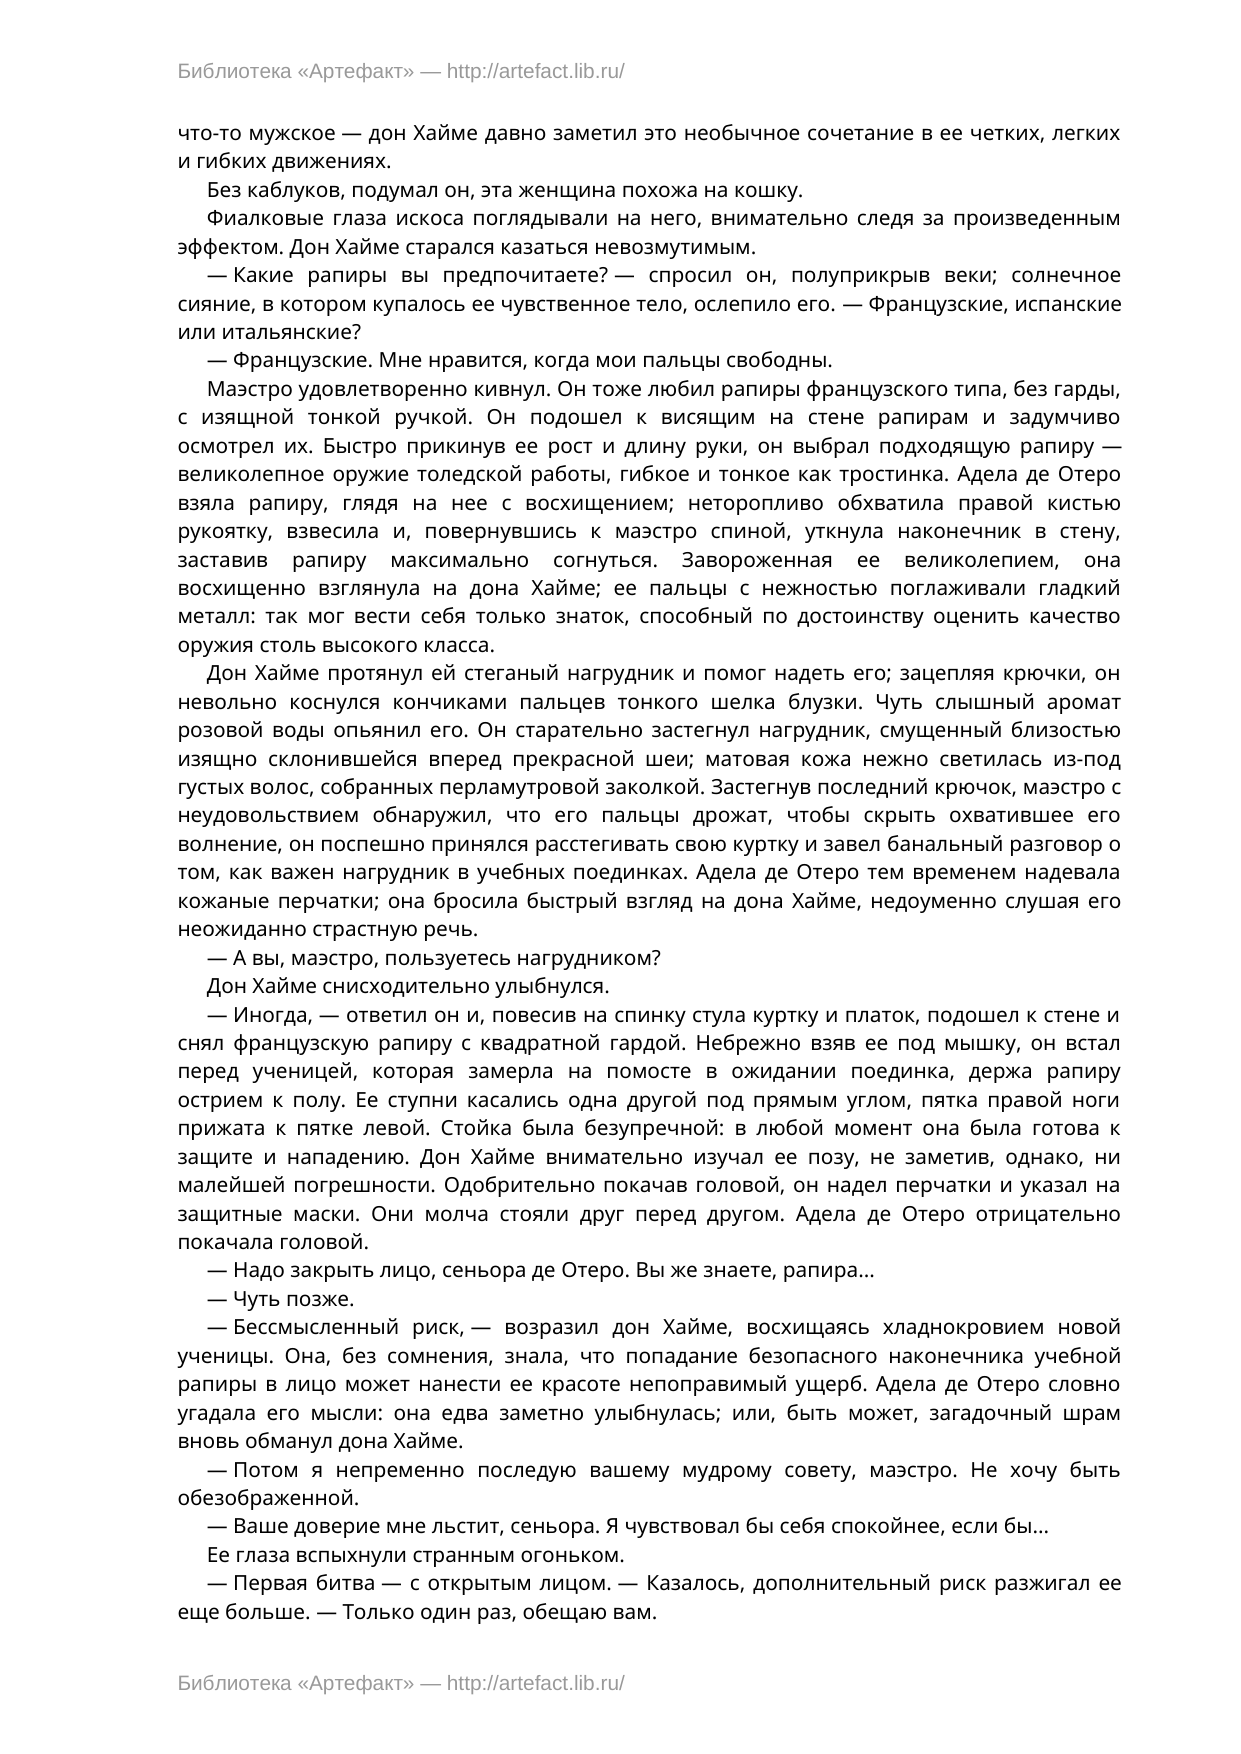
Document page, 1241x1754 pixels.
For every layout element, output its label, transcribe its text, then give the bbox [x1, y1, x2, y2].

text Маэстро удовлетворенно кивнул. Он тоже любил рапиры французского типа, без гарды, с изящной тонкой ручкой. Он подошел к висящим на стене рапирам и задумчиво осмотрел их. Быстро прикинув ее рост и длину руки, он выбрал подходящую рапиру — великолепное оружие толедской работы, гибкое и тонкое как тростинка. Адела де Отеро взяла рапиру, глядя на нее с восхищением; неторопливо обхватила правой кистью рукоятку, взвесила и, повернувшись к маэстро спиной, уткнула наконечник в стену, заставив рапиру максимально согнуться. Завороженная ее великолепием, она восхищенно взглянула на дона Хайме; ее пальцы с нежностью поглаживали гладкий металл: так мог вести себя только знаток, способный по достоинству оценить качество оружия столь высокого класса. [177, 374, 1122, 658]
text Дон Хайме снисходительно улыбнулся. [177, 971, 1122, 1000]
text Дон Хайме протянул ей стеганый нагрудник и помог надеть его; зацепляя крючки, он невольно коснулся кончиками пальцев тонкого шелка блузки. Чуть слышный аромат розовой воды опьянил его. Он старательно застегнул нагрудник, смущенный близостью изящно склонившейся вперед прекрасной шеи; матовая кожа нежно светилась из-под густых волос, собранных перламутровой заколкой. Застегнув последний крючок, маэстро с неудовольствием обнаружил, что его пальцы дрожат, чтобы скрыть охватившее его волнение, он поспешно принялся расстегивать свою куртку и завел банальный разговор о том, как важен нагрудник в учебных поединках. Адела де Отеро тем временем надевала кожаные перчатки; она бросила быстрый взгляд на дона Хайме, недоуменно слушая его неожиданно страстную речь. [177, 658, 1122, 943]
text — Французские. Мне нравится, когда мои пальцы свободны. [177, 346, 1122, 374]
text Без каблуков, подумал он, эта женщина похожа на кошку. [177, 175, 1122, 203]
text — Первая битва — с открытым лицом. — Казалось, дополнительный риск разжигал ее еще больше. — Только один раз, обещаю вам. [177, 1568, 1122, 1625]
text — Надо закрыть лицо, сеньора де Отеро. Вы же знаете, рапира... [177, 1256, 1122, 1284]
text Ее глаза вспыхнули странным огоньком. [177, 1540, 1122, 1568]
text — Бессмысленный риск, — возразил дон Хайме, восхищаясь хладнокровием новой ученицы. Она, без сомнения, знала, что попадание безопасного наконечника учебной рапиры в лицо может нанести ее красоте непоправимый ущерб. Адела де Отеро словно угадала его мысли: она едва заметно улыбнулась; или, быть может, загадочный шрам вновь обманул дона Хайме. [177, 1312, 1122, 1455]
text — Потом я непременно последую вашему мудрому совету, маэстро. Не хочу быть обезображенной. [177, 1455, 1122, 1512]
text — Иногда, — ответил он и, повесив на спинку стула куртку и платок, подошел к стене и снял французскую рапиру с квадратной гардой. Небрежно взяв ее под мышку, он встал перед ученицей, которая замерла на помосте в ожидании поединка, держа рапиру острием к полу. Ее ступни касались одна другой под прямым углом, пятка правой ноги прижата к пятке левой. Стойка была безупречной: в любой момент она была готова к защите и нападению. Дон Хайме внимательно изучал ее позу, не заметив, однако, ни малейшей погрешности. Одобрительно покачав головой, он надел перчатки и указал на защитные маски. Они молча стояли друг перед другом. Адела де Отеро отрицательно покачала головой. [177, 1000, 1122, 1256]
text — А вы, маэстро, пользуетесь нагрудником? [177, 943, 1122, 971]
text — Ваше доверие мне льстит, сеньора. Я чувствовал бы себя спокойнее, если бы... [177, 1512, 1122, 1540]
text — Чуть позже. [177, 1284, 1122, 1312]
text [177, 118, 1122, 175]
text — Какие рапиры вы предпочитаете? — спросил он, полуприкрыв веки; солнечное сияние, в котором купалось ее чувственное тело, ослепило его. — Французские, испанские или итальянские? [177, 260, 1122, 346]
text Фиалковые глаза искоса поглядывали на него, внимательно следя за произведенным эффектом. Дон Хайме старался казаться невозмутимым. [177, 203, 1122, 260]
